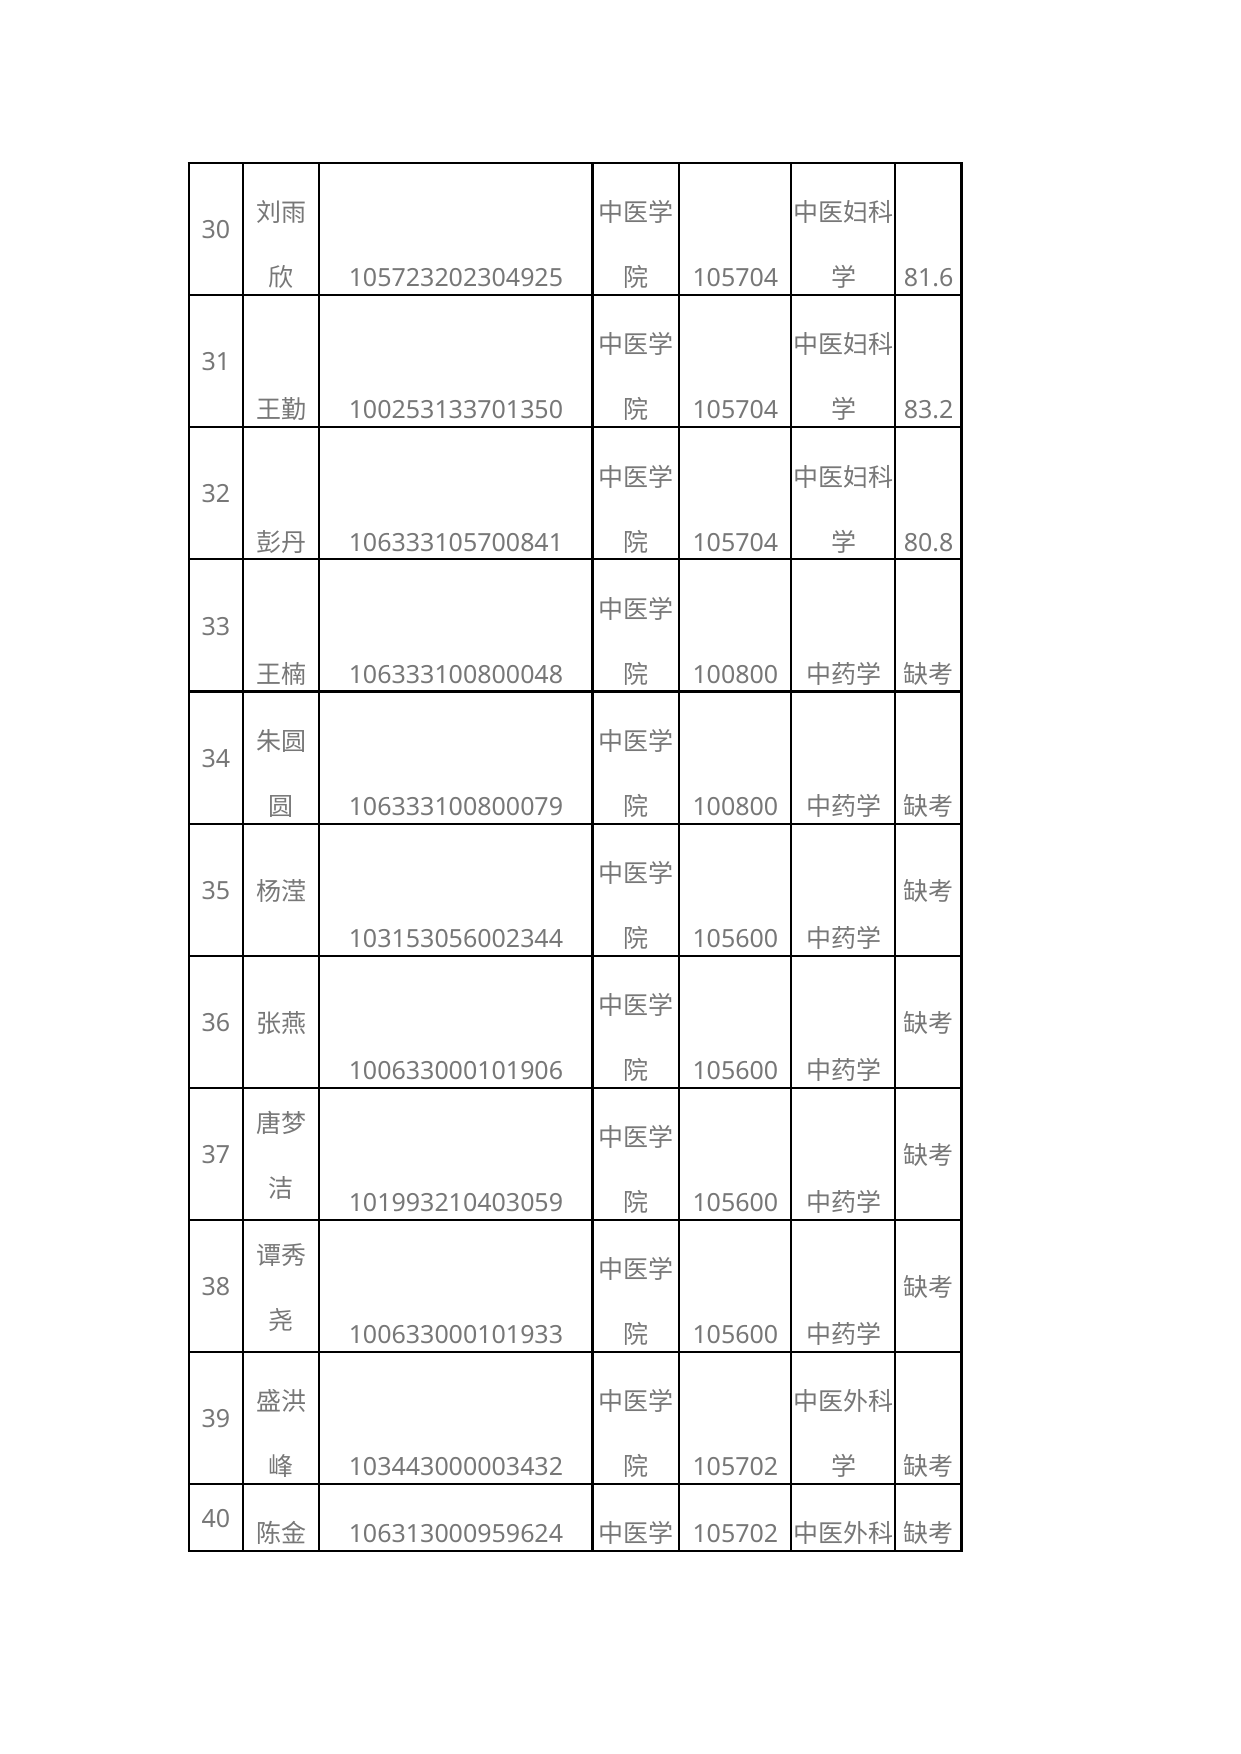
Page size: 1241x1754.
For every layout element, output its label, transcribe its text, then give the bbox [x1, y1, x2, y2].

table_cell 100633000101933 [320, 1221, 591, 1351]
table_cell 唐梦洁 [244, 1089, 318, 1219]
table_cell 中医学院 [594, 560, 678, 690]
table_cell 101993210403059 [320, 1089, 591, 1219]
table_cell 105704 [680, 428, 790, 558]
table_cell 中医学院 [594, 957, 678, 1087]
table_cell 81.6 [896, 164, 960, 294]
table_cell 105600 [680, 825, 790, 954]
table_cell 105600 [680, 957, 790, 1087]
table_cell 中医学院 [594, 825, 678, 954]
table_cell 中医学院 [594, 428, 678, 558]
table_cell 31 [190, 296, 242, 426]
table_cell 陈金源 [244, 1485, 318, 1550]
table_cell 中医妇科学 [792, 428, 894, 558]
table_cell 106333105700841 [320, 428, 591, 558]
table_cell 100253133701350 [320, 296, 591, 426]
table_cell 37 [190, 1089, 242, 1219]
table_cell 王勤 [244, 296, 318, 426]
table_cell 张燕 [244, 957, 318, 1087]
table_cell 中药学 [792, 693, 894, 822]
table_cell 盛洪峰 [244, 1353, 318, 1483]
table_cell 中医外科学 [792, 1485, 894, 1550]
table_cell 杨滢 [244, 825, 318, 954]
table_cell 40 [190, 1485, 242, 1550]
table_cell 缺考 [896, 560, 960, 690]
table_cell 中药学 [792, 957, 894, 1087]
table_cell 中医学院 [594, 693, 678, 822]
table_cell 朱圆圆 [244, 693, 318, 822]
table_cell 中医学院 [594, 296, 678, 426]
table_cell 中医学院 [594, 164, 678, 294]
table_cell 中医学院 [594, 1221, 678, 1351]
table_cell 103443000003432 [320, 1353, 591, 1483]
table_cell 105702 [680, 1353, 790, 1483]
table_cell 106333100800079 [320, 693, 591, 822]
table_cell 39 [190, 1353, 242, 1483]
table_cell 谭秀尧 [244, 1221, 318, 1351]
table_cell 中药学 [792, 560, 894, 690]
table_cell 34 [190, 693, 242, 822]
table_cell 缺考 [896, 693, 960, 822]
table_cell 中医外科学 [792, 1353, 894, 1483]
table_cell 中药学 [792, 825, 894, 954]
table_cell 彭丹 [244, 428, 318, 558]
table_cell 105702 [680, 1485, 790, 1550]
table_cell 105723202304925 [320, 164, 591, 294]
table_cell 80.8 [896, 428, 960, 558]
table_cell 38 [190, 1221, 242, 1351]
table_cell 100800 [680, 693, 790, 822]
table_cell 中医学院 [594, 1485, 678, 1550]
table_cell 106313000959624 [320, 1485, 591, 1550]
table_cell 105704 [680, 296, 790, 426]
table_cell 中医妇科学 [792, 296, 894, 426]
table_cell 35 [190, 825, 242, 954]
table_cell 中药学 [792, 1221, 894, 1351]
table_cell 刘雨欣 [244, 164, 318, 294]
table_cell 缺考 [896, 1221, 960, 1351]
table_cell 王楠 [244, 560, 318, 690]
table_cell 缺考 [896, 825, 960, 954]
table_cell 36 [190, 957, 242, 1087]
table_cell 103153056002344 [320, 825, 591, 954]
table_cell 30 [190, 164, 242, 294]
table_cell 33 [190, 560, 242, 690]
table_cell 106333100800048 [320, 560, 591, 690]
table_cell 105704 [680, 164, 790, 294]
table_cell 中药学 [792, 1089, 894, 1219]
table_cell 105600 [680, 1089, 790, 1219]
table_cell 32 [190, 428, 242, 558]
table_cell 中医妇科学 [792, 164, 894, 294]
table_cell 105600 [680, 1221, 790, 1351]
table_cell 缺考 [896, 957, 960, 1087]
table_cell 中医学院 [594, 1089, 678, 1219]
table_cell 83.2 [896, 296, 960, 426]
table_cell 100800 [680, 560, 790, 690]
table_cell 缺考 [896, 1353, 960, 1483]
table_cell 中医学院 [594, 1353, 678, 1483]
table_cell 100633000101906 [320, 957, 591, 1087]
table_cell 缺考 [896, 1089, 960, 1219]
table_cell 缺考 [896, 1485, 960, 1550]
